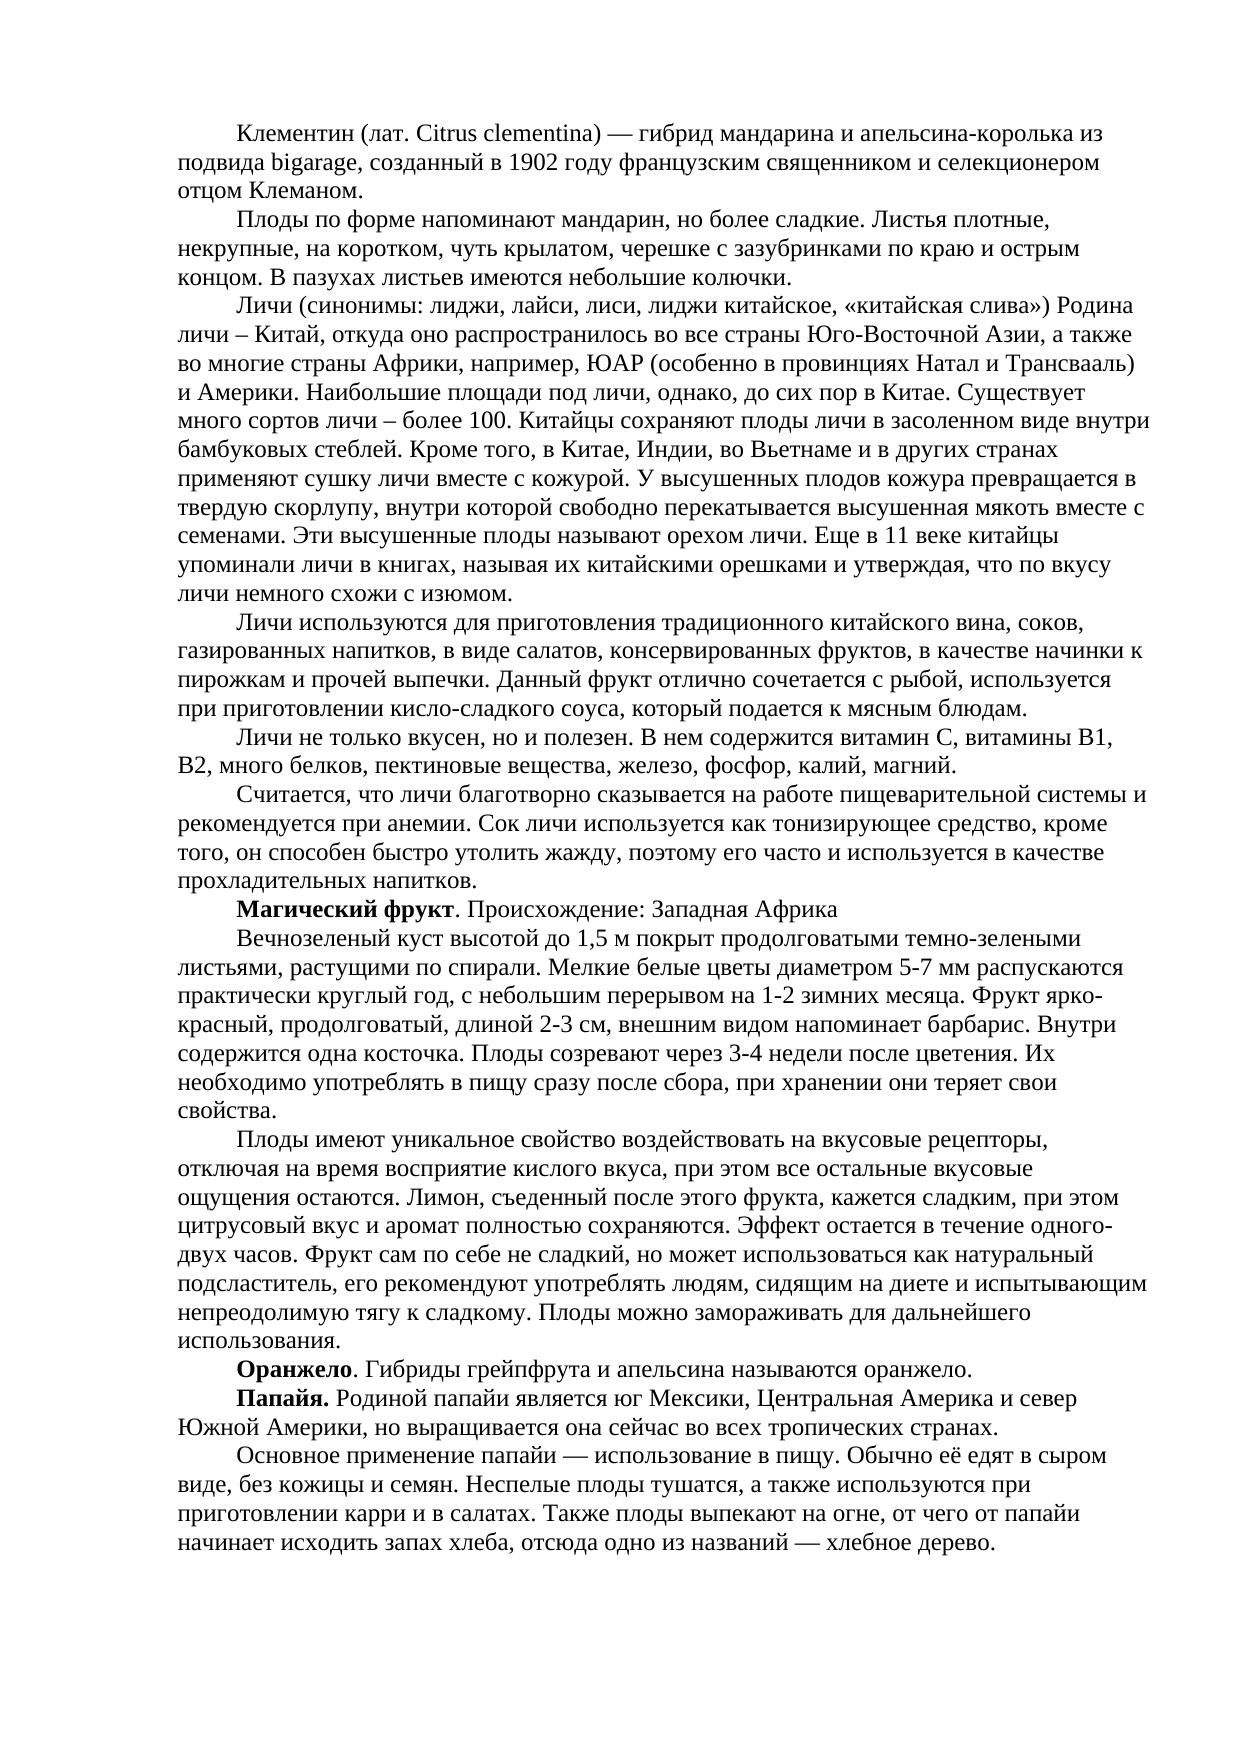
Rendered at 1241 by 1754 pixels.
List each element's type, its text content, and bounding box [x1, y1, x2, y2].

text Плоды имеют уникальное свойство воздействовать на вкусовые рецепторы, отключая на время восприятие кислого вкуса, при этом все остальные вкусовые ощущения остаются. Лимон, съеденный после этого фрукта, кажется сладким, при этом цитрусовый вкус и аромат полностью сохраняются. Эффект остается в течение одного-двух часов. Фрукт сам по себе не сладкий, но может использоваться как натуральный подсластитель, его рекомендуют употреблять людям, сидящим на диете и испытывающим непреодолимую тягу к сладкому. Плоды можно замораживать для дальнейшего использования. [177, 1124, 1152, 1354]
text Личи используются для приготовления традиционного китайского вина, соков, газированных напитков, в виде салатов, консервированных фруктов, в качестве начинки к пирожкам и прочей выпечки. Данный фрукт отлично сочетается с рыбой, используется при приготовлении кисло-сладкого соуса, который подается к мясным блюдам. [177, 607, 1152, 722]
text Считается, что личи благотворно сказывается на работе пищеварительной системы и рекомендуется при анемии. Сок личи используется как тонизирующее средство, кроме того, он способен быстро утолить жажду, поэтому его часто и используется в качестве прохладительных напитков. [177, 779, 1152, 894]
text Магический фрукт. Происхождение: Западная Африка [177, 894, 1152, 923]
text Личи не только вкусен, но и полезен. В нем содержится витамин С, витамины В1, В2, много белков, пектиновые вещества, железо, фосфор, калий, магний. [177, 722, 1152, 779]
text Клементин (лат. Citrus clementina) — гибрид мандарина и апельсина-королька из подвида bigarage, созданный в 1902 году французским священником и селекционером отцом Клеманом. [177, 118, 1152, 204]
text Основное применение папайи — использование в пищу. Обычно её едят в сыром виде, без кожицы и семян. Неспелые плоды тушатся, а также используются при приготовлении карри и в салатах. Также плоды выпекают на огне, от чего от папайи начинает исходить запах хлеба, отсюда одно из названий — хлебное дерево. [177, 1441, 1152, 1556]
text Папайя. Родиной папайи является юг Мексики, Центральная Америка и север Южной Америки, но выращивается она сейчас во всех тропических странах. [177, 1383, 1152, 1441]
text Личи (синонимы: лиджи, лайси, лиси, лиджи китайское, «китайская слива») Родина личи – Китай, откуда оно распространилось во все страны Юго-Восточной Азии, а также во многие страны Африки, например, ЮАР (особенно в провинциях Натал и Трансвааль) и Америки. Наибольшие площади под личи, однако, до сих пор в Китае. Существует много сортов личи – более 100. Китайцы сохраняют плоды личи в засоленном виде внутри бамбуковых стеблей. Кроме того, в Китае, Индии, во Вьетнаме и в других странах применяют сушку личи вместе с кожурой. У высушенных плодов кожура превращается в твердую скорлупу, внутри которой свободно перекатывается высушенная мякоть вместе с семенами. Эти высушенные плоды называют орехом личи. Еще в 11 веке китайцы упоминали личи в книгах, называя их китайскими орешками и утверждая, что по вкусу личи немного схожи с изюмом. [177, 291, 1152, 607]
text Вечнозеленый куст высотой до 1,5 м покрыт продолговатыми темно-зелеными листьями, растущими по спирали. Мелкие белые цветы диаметром 5-7 мм распускаются практически круглый год, с небольшим перерывом на 1-2 зимних месяца. Фрукт ярко-красный, продолговатый, длиной 2-3 см, внешним видом напоминает барбарис. Внутри содержится одна косточка. Плоды созревают через 3-4 недели после цветения. Их необходимо употреблять в пищу сразу после сбора, при хранении они теряет свои свойства. [177, 923, 1152, 1124]
text Оранжело. Гибриды грейпфрута и апельсина называются оранжело. [177, 1354, 1152, 1383]
text Плоды по форме напоминают мандарин, но более сладкие. Листья плотные, некрупные, на коротком, чуть крылатом, черешке с зазубринками по краю и острым концом. В пазухах листьев имеются небольшие колючки. [177, 204, 1152, 291]
